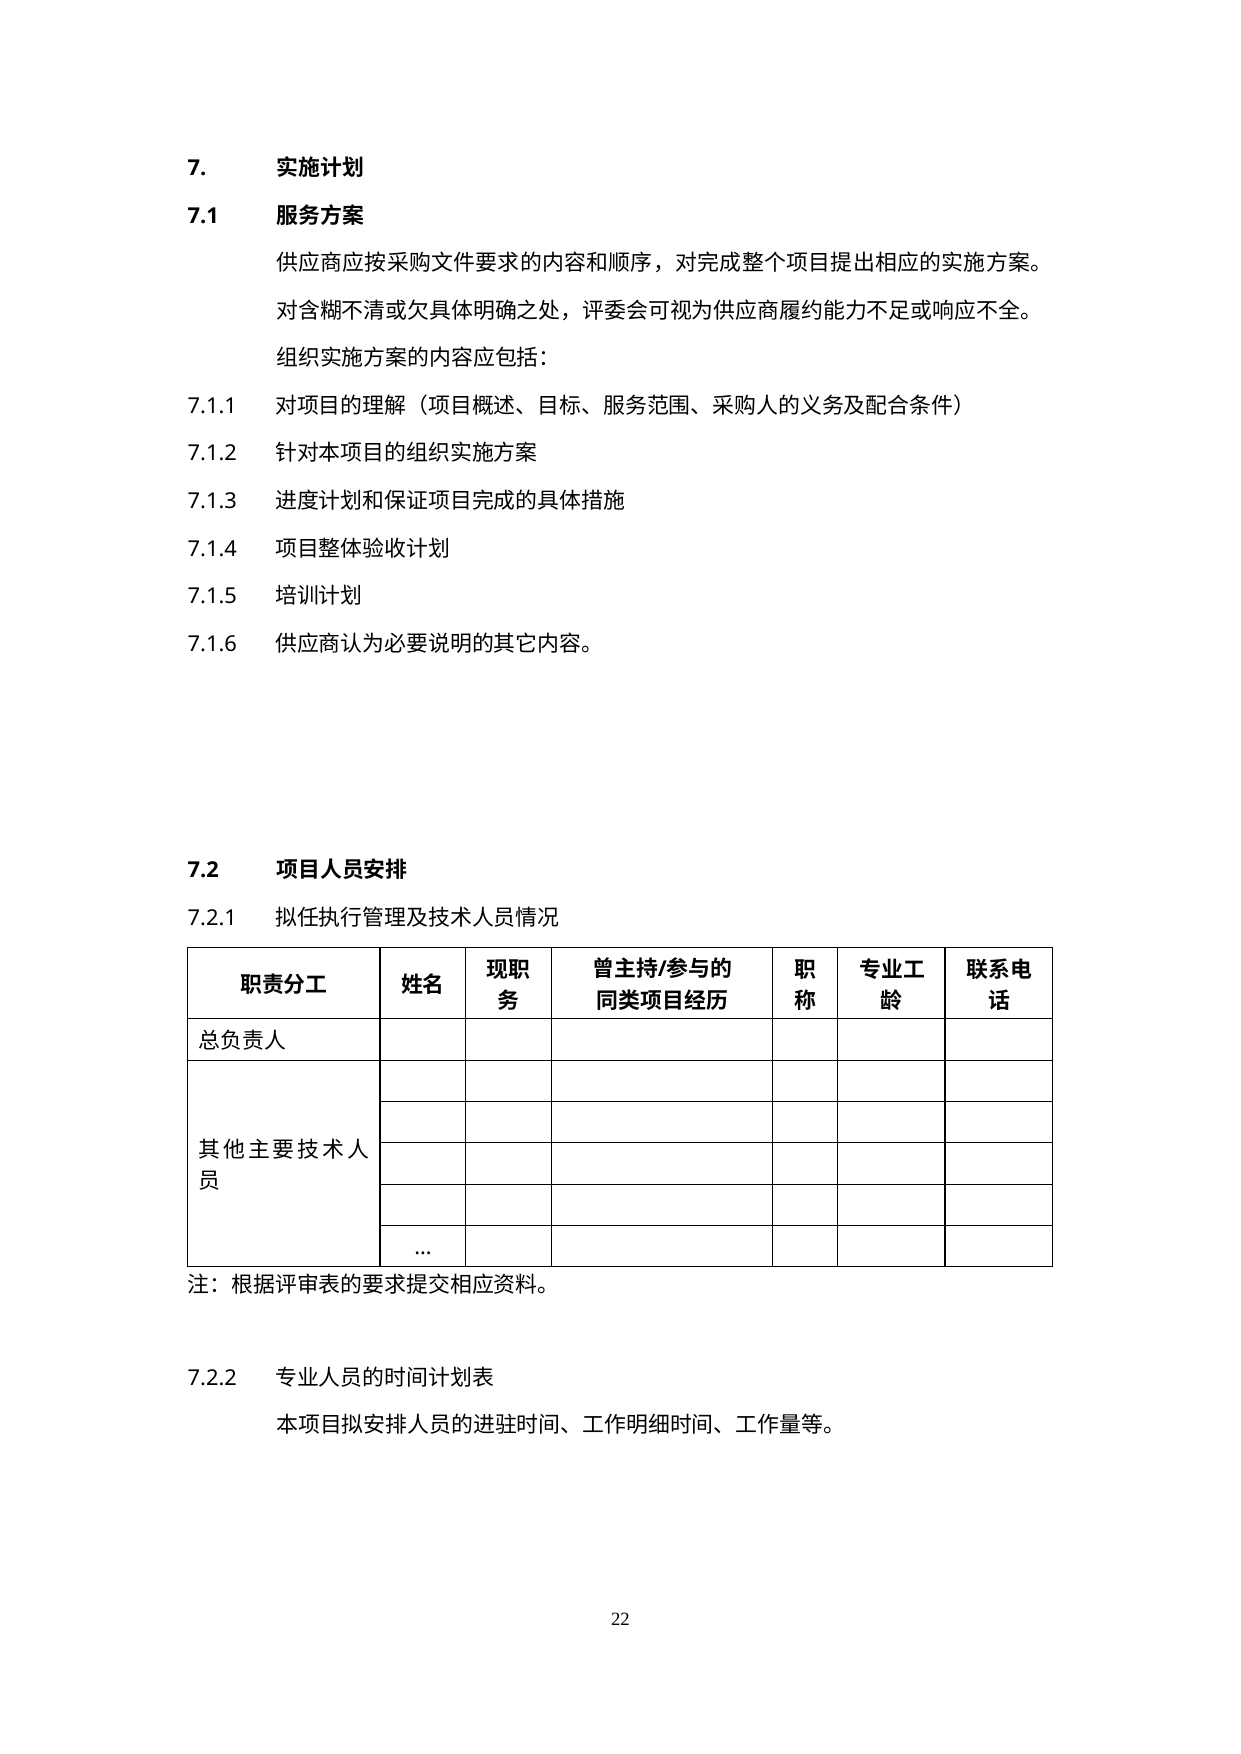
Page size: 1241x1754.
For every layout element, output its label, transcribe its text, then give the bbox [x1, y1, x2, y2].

table_cell [946, 1143, 1052, 1183]
table_cell [466, 1143, 551, 1183]
table_cell [838, 1226, 944, 1266]
table_header 曾主持/参与的 同类项目经历 [552, 948, 772, 1018]
table_cell [773, 1143, 837, 1183]
table_header 专业工龄 [838, 948, 944, 1018]
table_cell [773, 1061, 837, 1101]
table_cell [552, 1102, 772, 1142]
table_cell [946, 1226, 1052, 1266]
text 7.2.1 拟任执行管理及技术人员情况 [187, 900, 1053, 931]
text 注：根据评审表的要求提交相应资料。 [187, 1267, 1053, 1299]
table_cell [552, 1061, 772, 1101]
table_cell [381, 1019, 465, 1059]
table_cell [773, 1102, 837, 1142]
table_cell [381, 1061, 465, 1101]
table_cell 总负责人 [188, 1019, 379, 1059]
table_cell [381, 1102, 465, 1142]
text 7.2.2 专业人员的时间计划表 [187, 1359, 1053, 1391]
text 7.1.4 项目整体验收计划 [187, 531, 1053, 562]
table_cell [946, 1061, 1052, 1101]
table_cell [381, 1143, 465, 1183]
subtitle 7.2 项目人员安排 [187, 852, 1053, 884]
table_cell [552, 1226, 772, 1266]
subtitle 实施计划 [187, 150, 1053, 182]
text 供应商应按采购文件要求的内容和顺序，对完成整个项目提出相应的实施方案。对含糊不清或欠具体明确之处，评委会可视为供应商履约能力不足或响应不全。 [276, 245, 1053, 324]
table_cell [552, 1019, 772, 1059]
table_cell [773, 1185, 837, 1225]
table_cell [381, 1185, 465, 1225]
subtitle 7.1 服务方案 [187, 198, 1053, 229]
table_header 职称 [773, 948, 837, 1018]
table_cell [838, 1061, 944, 1101]
table_header 姓名 [381, 948, 465, 1018]
table_header 职责分工 [188, 948, 379, 1018]
table_cell [838, 1019, 944, 1059]
text 本项目拟安排人员的进驻时间、工作明细时间、工作量等。 [276, 1407, 1053, 1439]
table_header 现职务 [466, 948, 551, 1018]
text 组织实施方案的内容应包括： [276, 340, 1053, 372]
table_cell [838, 1185, 944, 1225]
text 7.1.2 针对本项目的组织实施方案 [187, 435, 1053, 467]
table_cell [466, 1102, 551, 1142]
table_cell [466, 1019, 551, 1059]
table_cell … [381, 1226, 465, 1266]
table_cell 其他主要技术人员 [188, 1061, 379, 1266]
table_header 联系电话 [946, 948, 1052, 1018]
table_cell [466, 1061, 551, 1101]
table_cell [552, 1143, 772, 1183]
text 7.1.3 进度计划和保证项目完成的具体措施 [187, 483, 1053, 515]
table_cell [552, 1185, 772, 1225]
table_cell [466, 1226, 551, 1266]
table_cell [773, 1226, 837, 1266]
table_cell [466, 1185, 551, 1225]
text 7.1.6 供应商认为必要说明的其它内容。 [187, 626, 1053, 657]
text 7.1.1 对项目的理解（项目概述、目标、服务范围、采购人的义务及配合条件） [187, 388, 1053, 419]
table_cell [838, 1102, 944, 1142]
table_cell [946, 1185, 1052, 1225]
text 7.1.5 培训计划 [187, 578, 1053, 610]
table_cell [946, 1102, 1052, 1142]
table_cell [838, 1143, 944, 1183]
table_cell [773, 1019, 837, 1059]
table_cell [946, 1019, 1052, 1059]
